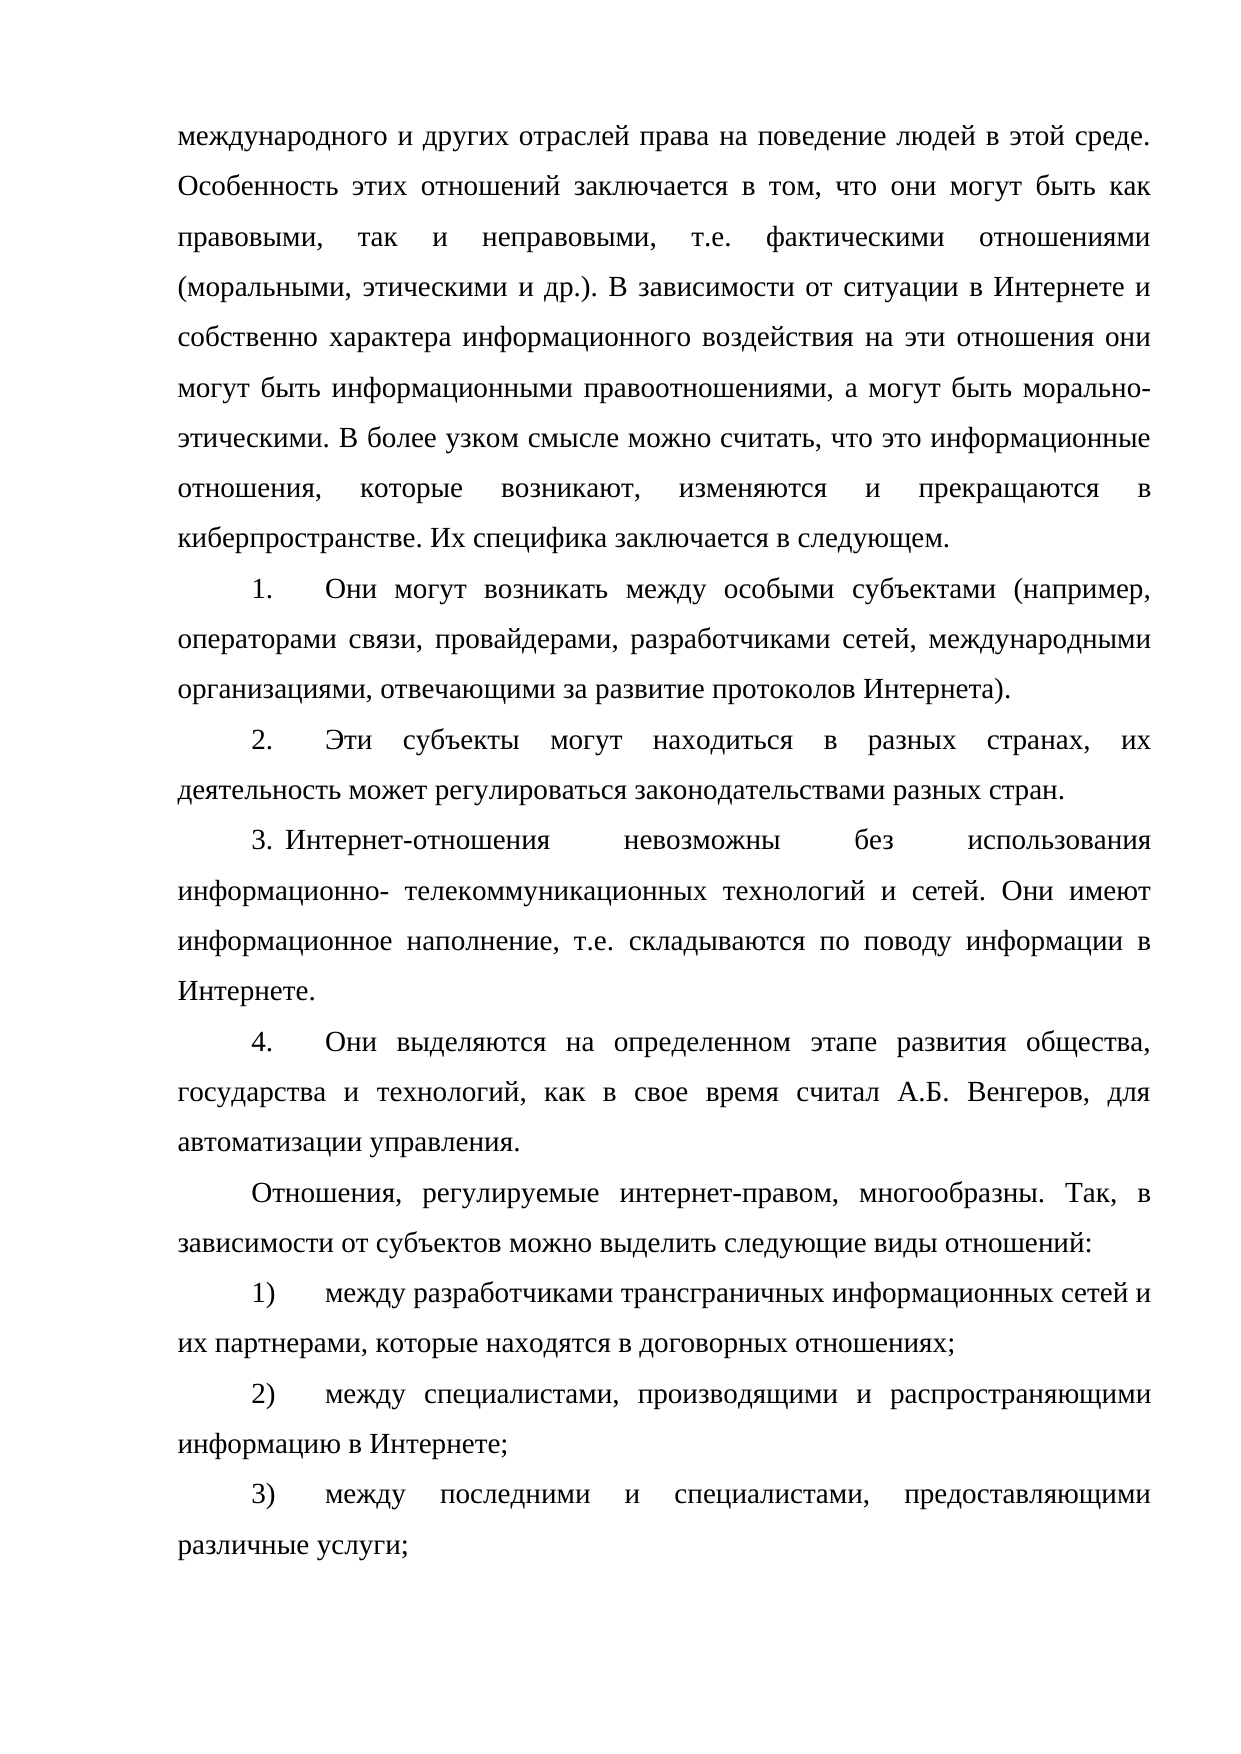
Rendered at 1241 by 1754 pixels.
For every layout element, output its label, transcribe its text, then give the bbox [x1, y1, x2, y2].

text 4. Они выделяются на определенном этапе развития общества, государства и технологий, как в свое время считал А.Б. Венгеров, для автоматизации управления. [177, 1024, 1152, 1158]
text 3. Интернет-отношения невозможны без использования информационно- телекоммуникационных технологий и сетей. Они имеют информационное наполнение, т.е. складываются по поводу информации в Интернете. [177, 822, 1152, 1007]
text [177, 118, 1152, 554]
text Отношения, регулируемые интернет-правом, многообразны. Так, в зависимости от субъектов можно выделить следующие виды отношений: [177, 1175, 1152, 1258]
text 1. Они могут возникать между особыми субъектами (например, операторами связи, провайдерами, разработчиками сетей, международными организациями, отвечающими за развитие протоколов Интернета). [177, 571, 1152, 705]
text 3) между последними и специалистами, предоставляющими различные услуги; [177, 1477, 1152, 1560]
text 2. Эти субъекты могут находиться в разных странах, их деятельность может регулироваться законодательствами разных стран. [177, 722, 1152, 806]
list между специалистами, производящими и распространяющими информацию в Интернете; [177, 1376, 1152, 1460]
list между разработчиками трансграничных информационных сетей и их партнерами, которые находятся в договорных отношениях; [177, 1275, 1152, 1359]
